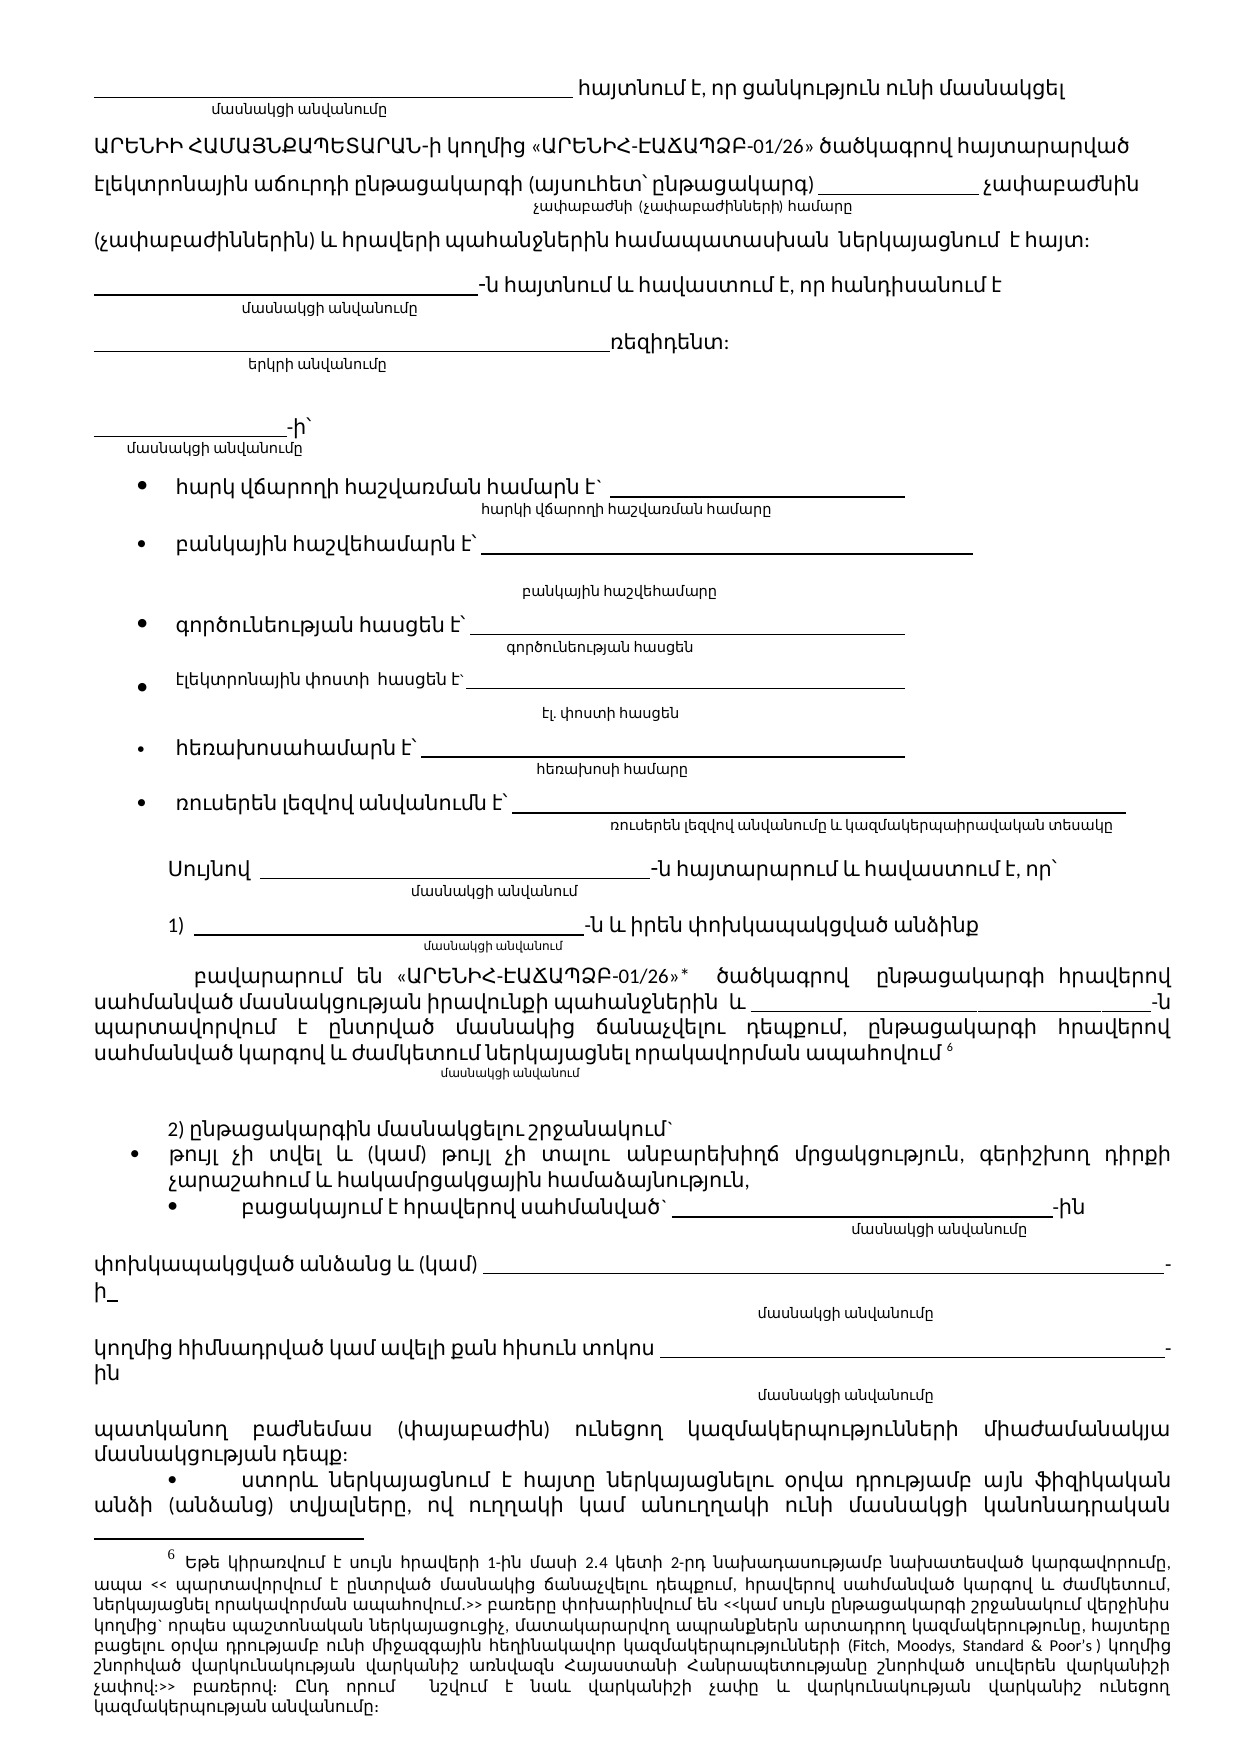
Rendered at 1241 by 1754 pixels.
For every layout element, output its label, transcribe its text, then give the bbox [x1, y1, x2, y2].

text 2) ընթացակարգին մասնակցելու շրջանակում` [94, 1116, 1171, 1141]
list ռուսերեն լեզվով անվանումն է՝ [138, 791, 1171, 816]
text փոխկապակցված անձանց և (կամ) -ի [94, 1251, 1171, 1304]
text բավարարում են «ԱՐԵՆԻՀ-ԷԱՃԱՊՁԲ-01/26»* ծածկագրով ընթացակարգի հրավերով սահմանված մասնակցության իրավունքի պահանջներին և -ն պարտավորվում է ընտրված մասնակից ճանաչվելու դեպքում, ընթացակարգի հրավերով սահմանված կարգով և ժամկետում ներկայացնել որակավորման ապահովում [94, 963, 1171, 1065]
text հեռախոսի համարը [462, 760, 1171, 791]
text էլ. փոստի հասցեն [94, 704, 1171, 735]
list բանկային հաշվեհամարն է՝ [138, 531, 1171, 582]
text երկրի անվանումը [94, 355, 1171, 385]
text մասնակցի անվանում [94, 938, 1171, 963]
text հարկի վճարողի հաշվառման համարը [94, 501, 1171, 531]
list հարկ վճարողի հաշվառման համարն է` [138, 470, 1171, 501]
text մասնակցի անվանում [94, 882, 1171, 913]
text մասնակցի անվանումը [94, 100, 1171, 131]
list բացակայում է հրավերով սահմանված` -ին [94, 1192, 1171, 1220]
list հեռախոսահամարն է՝ [138, 735, 1171, 760]
text բանկային հաշվեհամարը [94, 582, 1171, 612]
list գործունեության հասցեն է՝ [138, 612, 1171, 638]
list էլեկտրոնային փոստի հասցեն է՝ [138, 668, 1171, 704]
text Սույնով -ն հայտարարում և հավաստում է, որ՝ [94, 852, 1171, 882]
text -ն հայտնում և հավաստում է, որ հանդիսանում է [94, 268, 1171, 299]
text -ի՝ [94, 414, 1171, 439]
text մասնակցի անվանումը [94, 439, 1171, 470]
text պատկանող բաժնեմաս (փայաբաժին) ունեցող կազմակերպությունների միաժամանակյա մասնակցության դեպք: [94, 1416, 1171, 1467]
text մասնակցի անվանումը [94, 1386, 1171, 1416]
text կողմից հիմնադրված կամ ավելի քան հիսուն տոկոս -ին [94, 1335, 1171, 1386]
text չափաբաժնի (չափաբաժինների) համարը [94, 197, 1171, 228]
text ԱՐԵՆԻԻ ՀԱՄԱՅՆՔԱՊԵՏԱՐԱՆ-ի կողմից «ԱՐԵՆԻՀ-ԷԱՃԱՊՁԲ-01/26» ծածկագրով հայտարարված [94, 131, 1171, 159]
text էլեկտրոնային աճուրդի ընթացակարգի (այսուհետ՝ ընթացակարգ) չափաբաժնին [94, 172, 1171, 197]
text (չափաբաժիններին) և հրավերի պահանջներին համապատասխան ներկայացնում է հայտ: [94, 228, 1171, 253]
text 1) -ն և իրեն փոխկապակցված անձինք [94, 913, 1171, 938]
text հայտնում է, որ ցանկություն ունի մասնակցել [94, 75, 1171, 100]
text մասնակցի անվանումը [94, 1304, 1171, 1335]
text ռեզիդենտ: [94, 329, 1171, 355]
text ռուսերեն լեզվով անվանումը և կազմակերպաիրավական տեսակը [536, 816, 1171, 847]
text մասնակցի անվանում [94, 1065, 1171, 1091]
text գործունեության հասցեն [94, 638, 1171, 668]
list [94, 1467, 1171, 1518]
text մասնակցի անվանումը [94, 1220, 1171, 1251]
text մասնակցի անվանումը [94, 299, 1171, 329]
list թույլ չի տվել և (կամ) թույլ չի տալու անբարեխիղճ մրցակցություն, գերիշխող դիրքի չարաշահում և հակամրցակցային համաձայնություն, [131, 1141, 1171, 1192]
